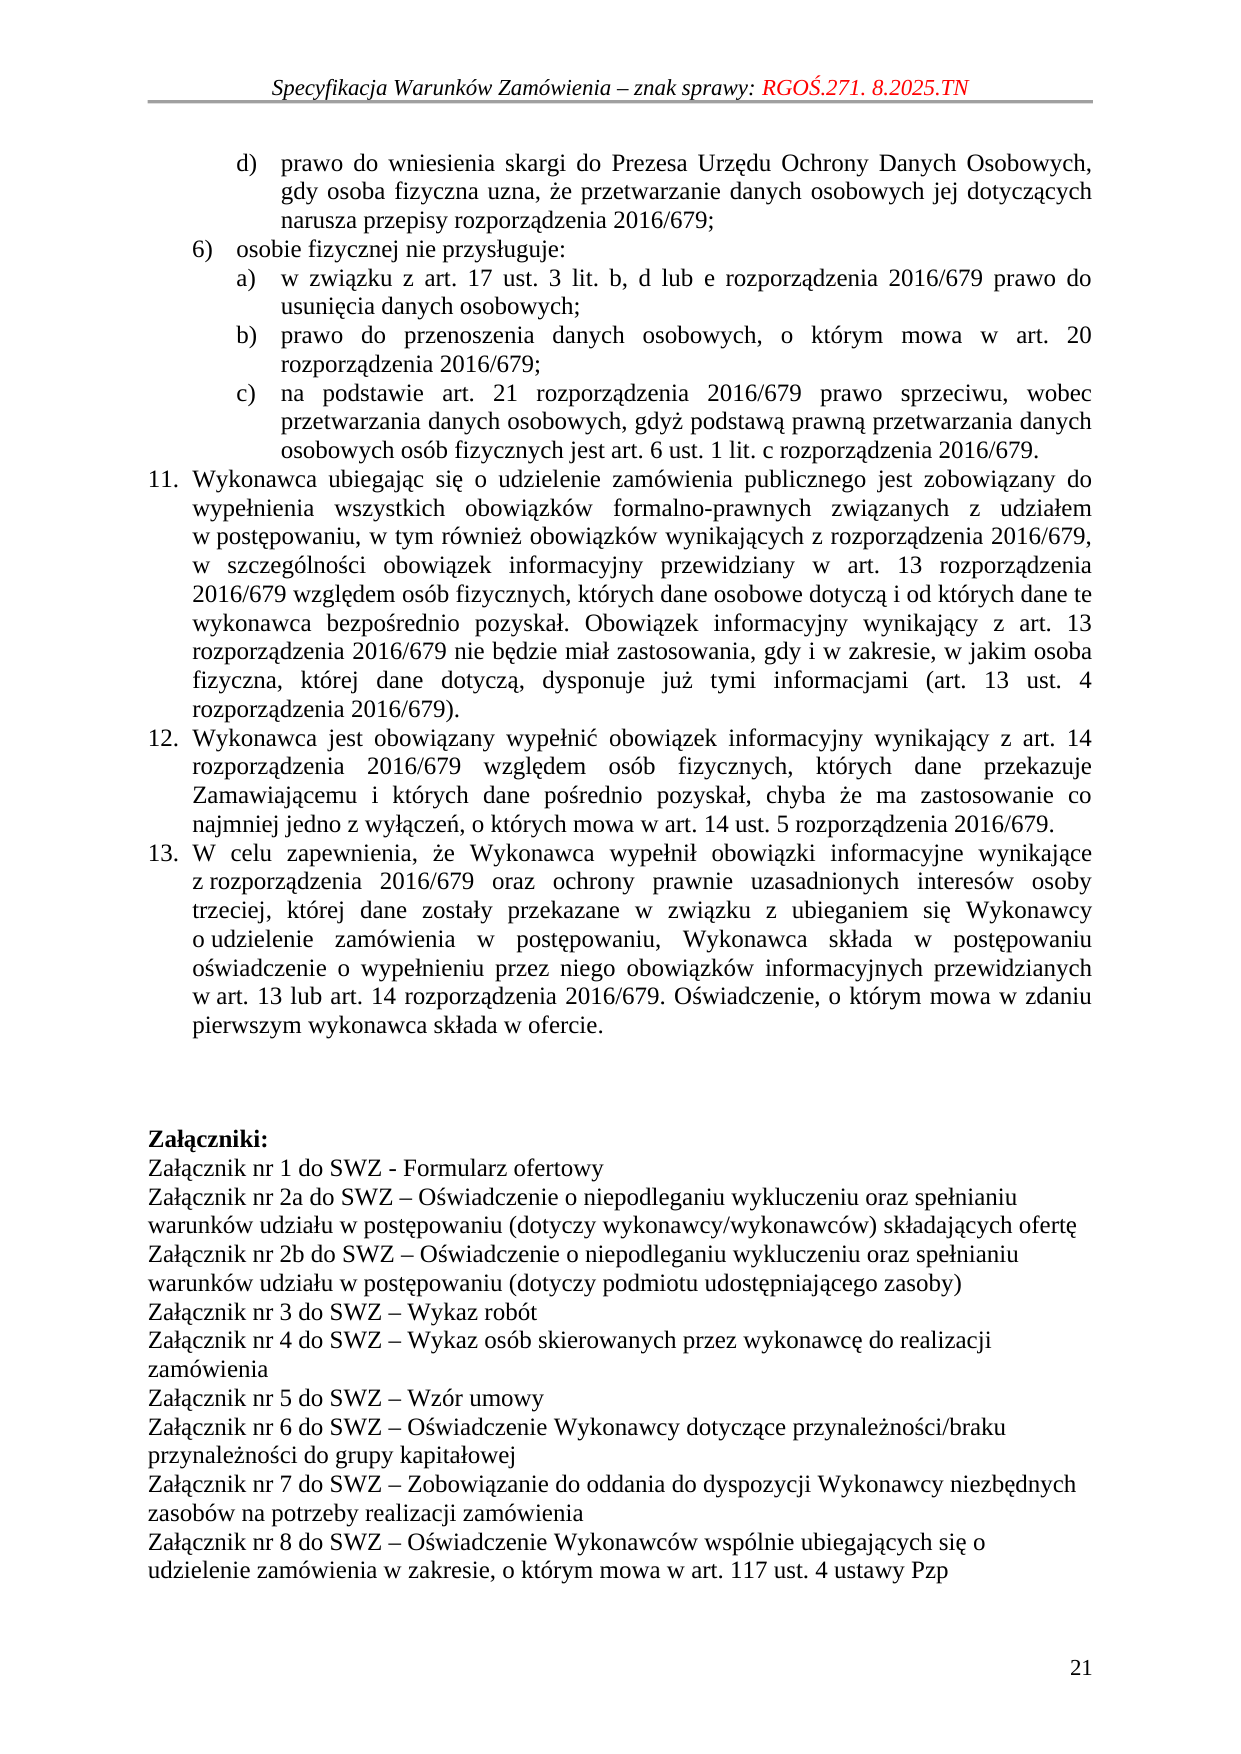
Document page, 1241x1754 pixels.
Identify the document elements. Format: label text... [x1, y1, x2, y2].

text Załącznik nr 4 do SWZ – Wykaz osób skierowanych przez wykonawcę do realizacji zamówienia [148, 1326, 1093, 1383]
text Załącznik nr 6 do SWZ – Oświadczenie Wykonawcy dotyczące przynależności/braku przynależności do grupy kapitałowej [148, 1412, 1093, 1469]
list osobie fizycznej nie przysługuje: [192, 234, 1093, 263]
text Załącznik nr 7 do SWZ – Zobowiązanie do oddania do dyspozycji Wykonawcy niezbędnych zasobów na potrzeby realizacji zamówienia [148, 1469, 1093, 1527]
text Załącznik nr 1 do SWZ - Formularz ofertowy [148, 1153, 1093, 1182]
text Załącznik nr 2b do SWZ – Oświadczenie o niepodleganiu wykluczeniu oraz spełnianiu warunków udziału w postępowaniu (dotyczy podmiotu udostępniającego zasoby) [148, 1239, 1093, 1297]
text Załącznik nr 2a do SWZ – Oświadczenie o niepodleganiu wykluczeniu oraz spełnianiu warunków udziału w postępowaniu (dotyczy wykonawcy/wykonawców) składających ofertę [148, 1182, 1093, 1239]
text Załącznik nr 8 do SWZ – Oświadczenie Wykonawców wspólnie ubiegających się o udzielenie zamówienia w zakresie, o którym mowa w art. 117 ust. 4 ustawy Pzp [148, 1527, 1093, 1584]
text Załącznik nr 3 do SWZ – Wykaz robót [148, 1297, 1093, 1326]
text Załączniki: [148, 1124, 1093, 1153]
list W celu zapewnienia, że Wykonawca wypełnił obowiązki informacyjne wynikające z rozporządzenia 2016/679 oraz ochrony prawnie uzasadnionych interesów osoby trzeciej, której dane zostały przekazane w związku z ubieganiem się Wykonawcy o udzielenie zamówienia w postępowaniu, Wykonawca składa w postępowaniu oświadczenie o wypełnieniu przez niego obowiązków informacyjnych przewidzianych w art. 13 lub art. 14 rozporządzenia 2016/679. Oświadczenie, o którym mowa w zdaniu pierwszym wykonawca składa w ofercie. [148, 838, 1093, 1039]
list Wykonawca jest obowiązany wypełnić obowiązek informacyjny wynikający z art. 14 rozporządzenia 2016/679 względem osób fizycznych, których dane przekazuje Zamawiającemu i których dane pośrednio pozyskał, chyba że ma zastosowanie co najmniej jedno z wyłączeń, o których mowa w art. 14 ust. 5 rozporządzenia 2016/679. [148, 723, 1093, 838]
list Wykonawca ubiegając się o udzielenie zamówienia publicznego jest zobowiązany do wypełnienia wszystkich obowiązków formalno-prawnych związanych z udziałem w postępowaniu, w tym również obowiązków wynikających z rozporządzenia 2016/679, w szczególności obowiązek informacyjny przewidziany w art. 13 rozporządzenia 2016/679 względem osób fizycznych, których dane osobowe dotyczą i od których dane te wykonawca bezpośrednio pozyskał. Obowiązek informacyjny wynikający z art. 13 rozporządzenia 2016/679 nie będzie miał zastosowania, gdy i w zakresie, w jakim osoba fizyczna, której dane dotyczą, dysponuje już tymi informacjami (art. 13 ust. 4 rozporządzenia 2016/679). [148, 464, 1093, 723]
list prawo do przenoszenia danych osobowych, o którym mowa w art. 20 rozporządzenia 2016/679; [236, 320, 1093, 378]
list w związku z art. 17 ust. 3 lit. b, d lub e rozporządzenia 2016/679 prawo do usunięcia danych osobowych; [236, 263, 1093, 320]
list na podstawie art. 21 rozporządzenia 2016/679 prawo sprzeciwu, wobec przetwarzania danych osobowych, gdyż podstawą prawną przetwarzania danych osobowych osób fizycznych jest art. 6 ust. 1 lit. c rozporządzenia 2016/679. [236, 378, 1093, 464]
list prawo do wniesienia skargi do Prezesa Urzędu Ochrony Danych Osobowych, gdy osoba fizyczna uzna, że przetwarzanie danych osobowych jej dotyczących narusza przepisy rozporządzenia 2016/679; [236, 148, 1093, 234]
text Załącznik nr 5 do SWZ – Wzór umowy [148, 1383, 1093, 1412]
